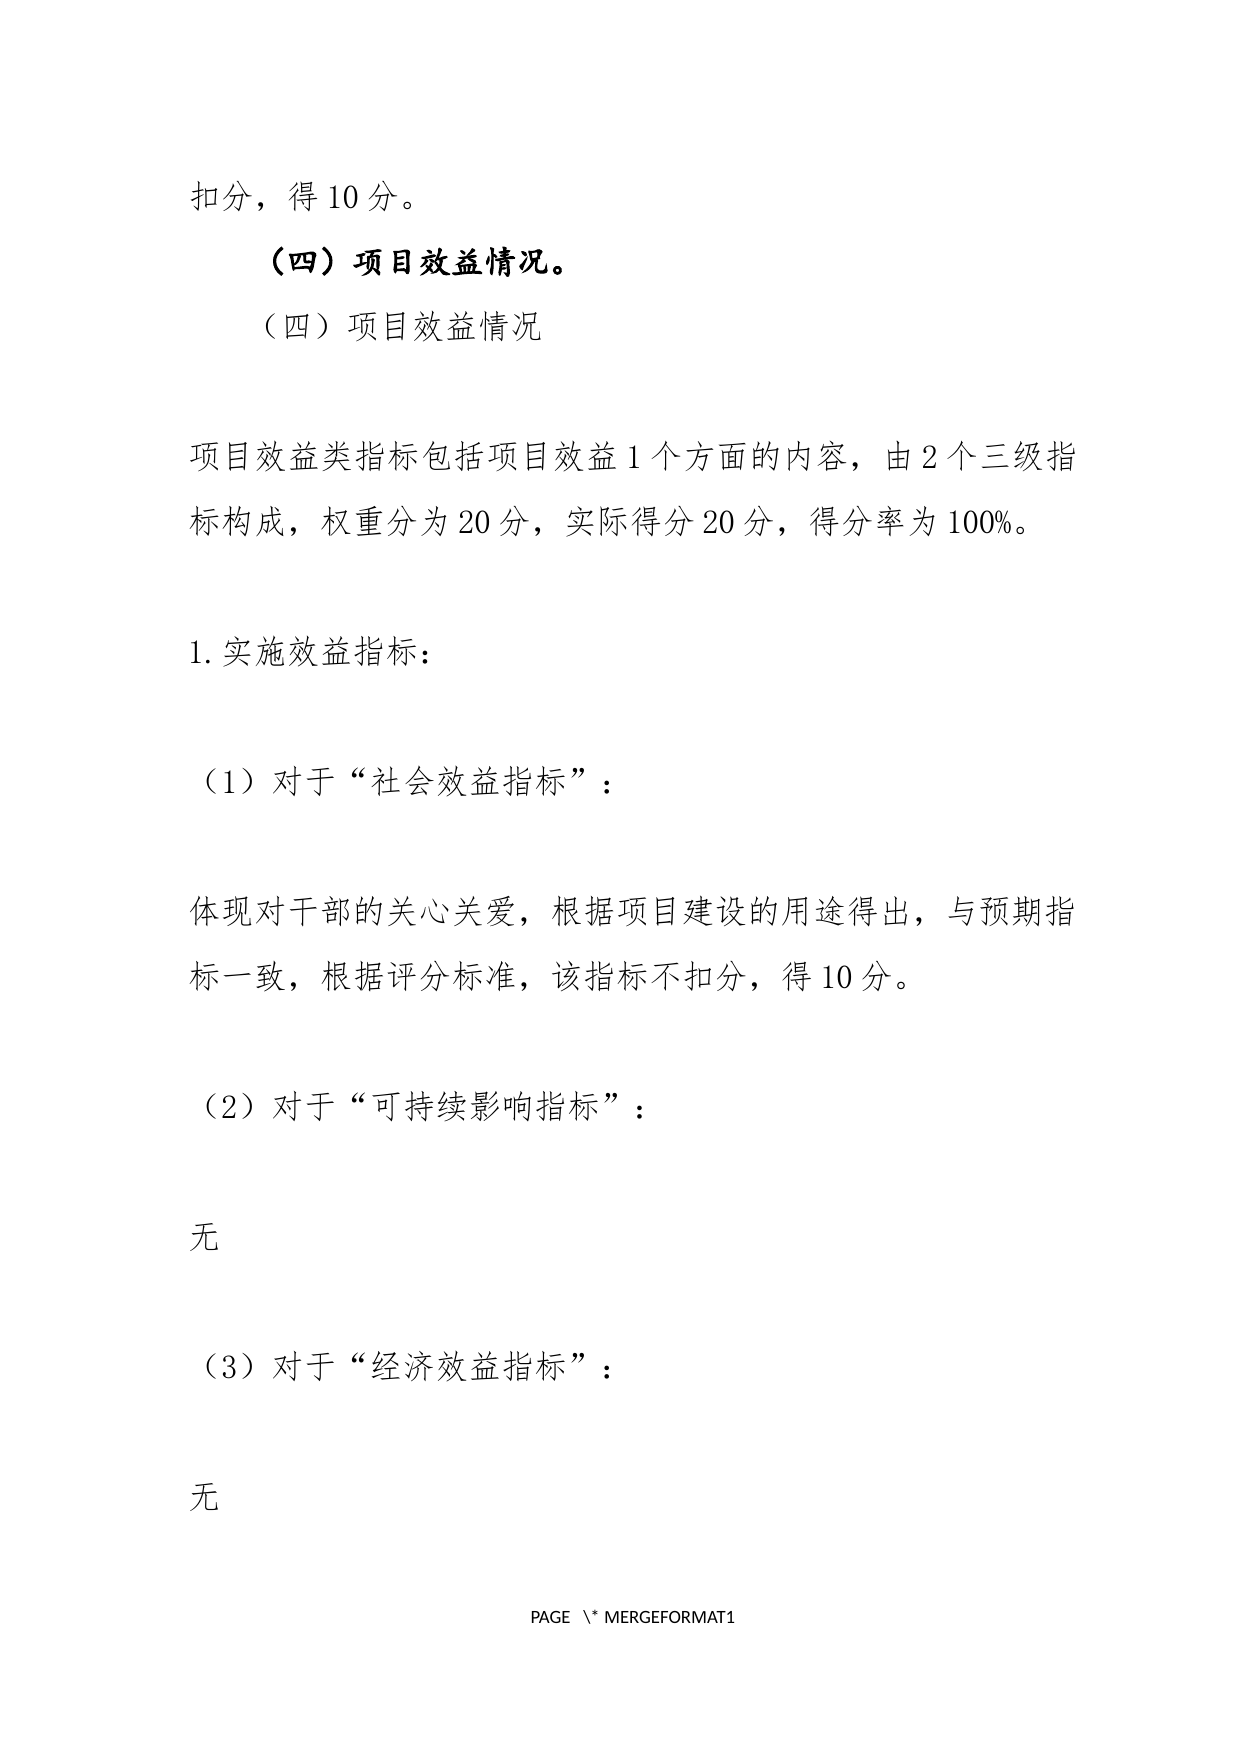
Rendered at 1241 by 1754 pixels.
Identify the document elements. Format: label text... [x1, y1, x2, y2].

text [187, 292, 1078, 1527]
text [187, 162, 1078, 227]
text （四）项目效益情况。 [187, 227, 1078, 292]
